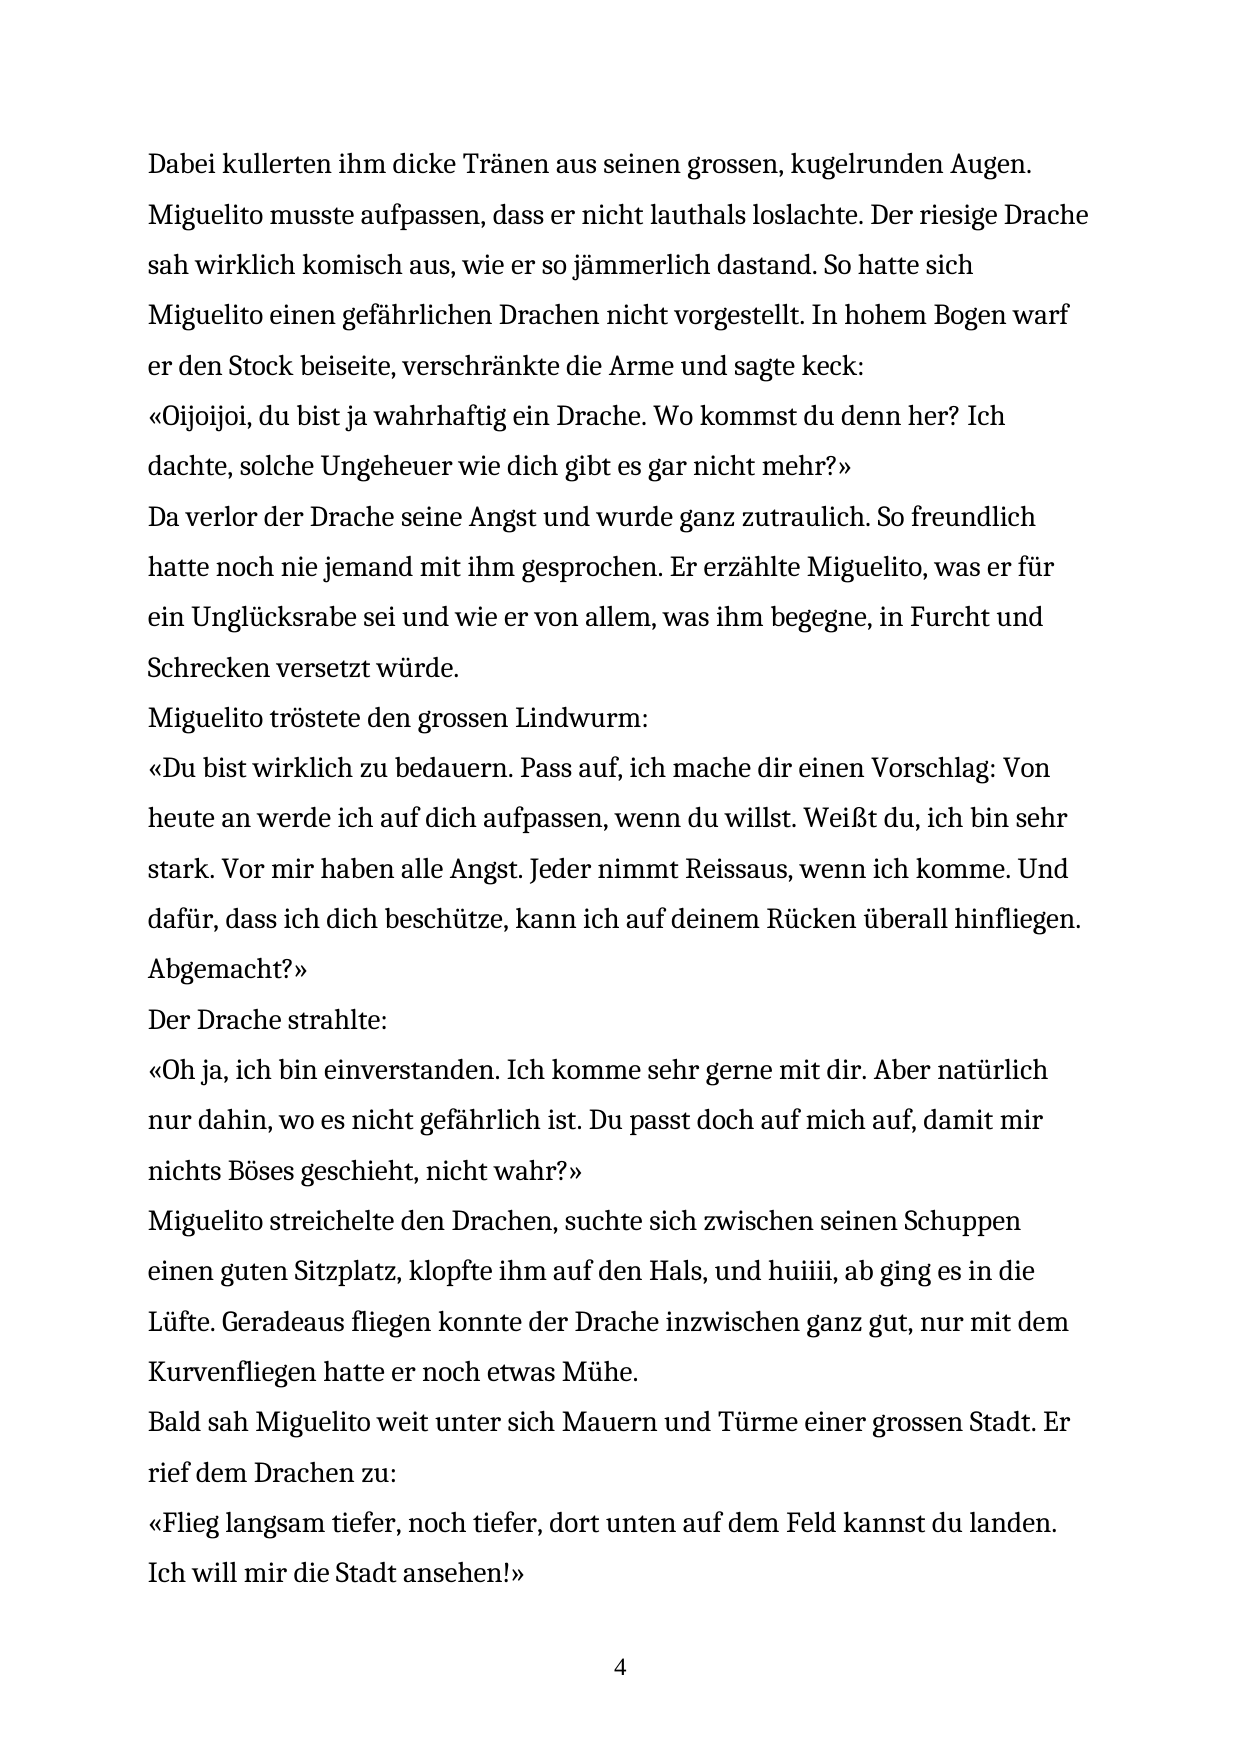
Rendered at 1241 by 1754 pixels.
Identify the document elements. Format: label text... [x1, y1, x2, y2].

text «Du bist wirklich zu bedauern. Pass auf, ich mache dir einen Vorschlag: Von heute an werde ich auf dich aufpassen, wenn du willst. Weißt du, ich bin sehr stark. Vor mir haben alle Angst. Jeder nimmt Reissaus, wenn ich komme. Und dafür, dass ich dich beschütze, kann ich auf deinem Rücken überall hinfliegen. Abgemacht?» [148, 751, 1093, 986]
text «Oijoijoi, du bist ja wahrhaftig ein Drache. Wo kommst du denn her? Ich dachte, solche Ungeheuer wie dich gibt es gar nicht mehr?» [148, 399, 1093, 483]
text «Oh ja, ich bin einverstanden. Ich komme sehr gerne mit dir. Aber natürlich nur dahin, wo es nicht gefährlich ist. Du passt doch auf mich auf, damit mir nichts Böses geschieht, nicht wahr?» [148, 1053, 1093, 1187]
text Miguelito tröstete den grossen Lindwurm: [148, 701, 1093, 734]
text Bald sah Miguelito weit unter sich Mauern und Türme einer grossen Stadt. Er rief dem Drachen zu: [148, 1405, 1093, 1489]
text Dabei kullerten ihm dicke Tränen aus seinen grossen, kugelrunden Augen. Miguelito musste aufpassen, dass er nicht lauthals loslachte. Der riesige Drache sah wirklich komisch aus, wie er so jämmerlich dastand. So hatte sich Miguelito einen gefährlichen Drachen nicht vorgestellt. In hohem Bogen warf er den Stock beiseite, verschränkte die Arme und sagte keck: [148, 148, 1093, 382]
text «Flieg langsam tiefer, noch tiefer, dort unten auf dem Feld kannst du landen. Ich will mir die Stadt ansehen!» [148, 1506, 1093, 1590]
text Miguelito streichelte den Drachen, suchte sich zwischen seinen Schuppen einen guten Sitzplatz, klopfte ihm auf den Hals, und huiiii, ab ging es in die Lüfte. Geradeaus fliegen konnte der Drache inzwischen ganz gut, nur mit dem Kurvenfliegen hatte er noch etwas Mühe. [148, 1204, 1093, 1389]
text Der Drache strahlte: [148, 1003, 1093, 1036]
text Da verlor der Drache seine Angst und wurde ganz zutraulich. So freundlich hatte noch nie jemand mit ihm gesprochen. Er erzählte Miguelito, was er für ein Unglücksrabe sei und wie er von allem, was ihm begegne, in Furcht und Schrecken versetzt würde. [148, 500, 1093, 684]
